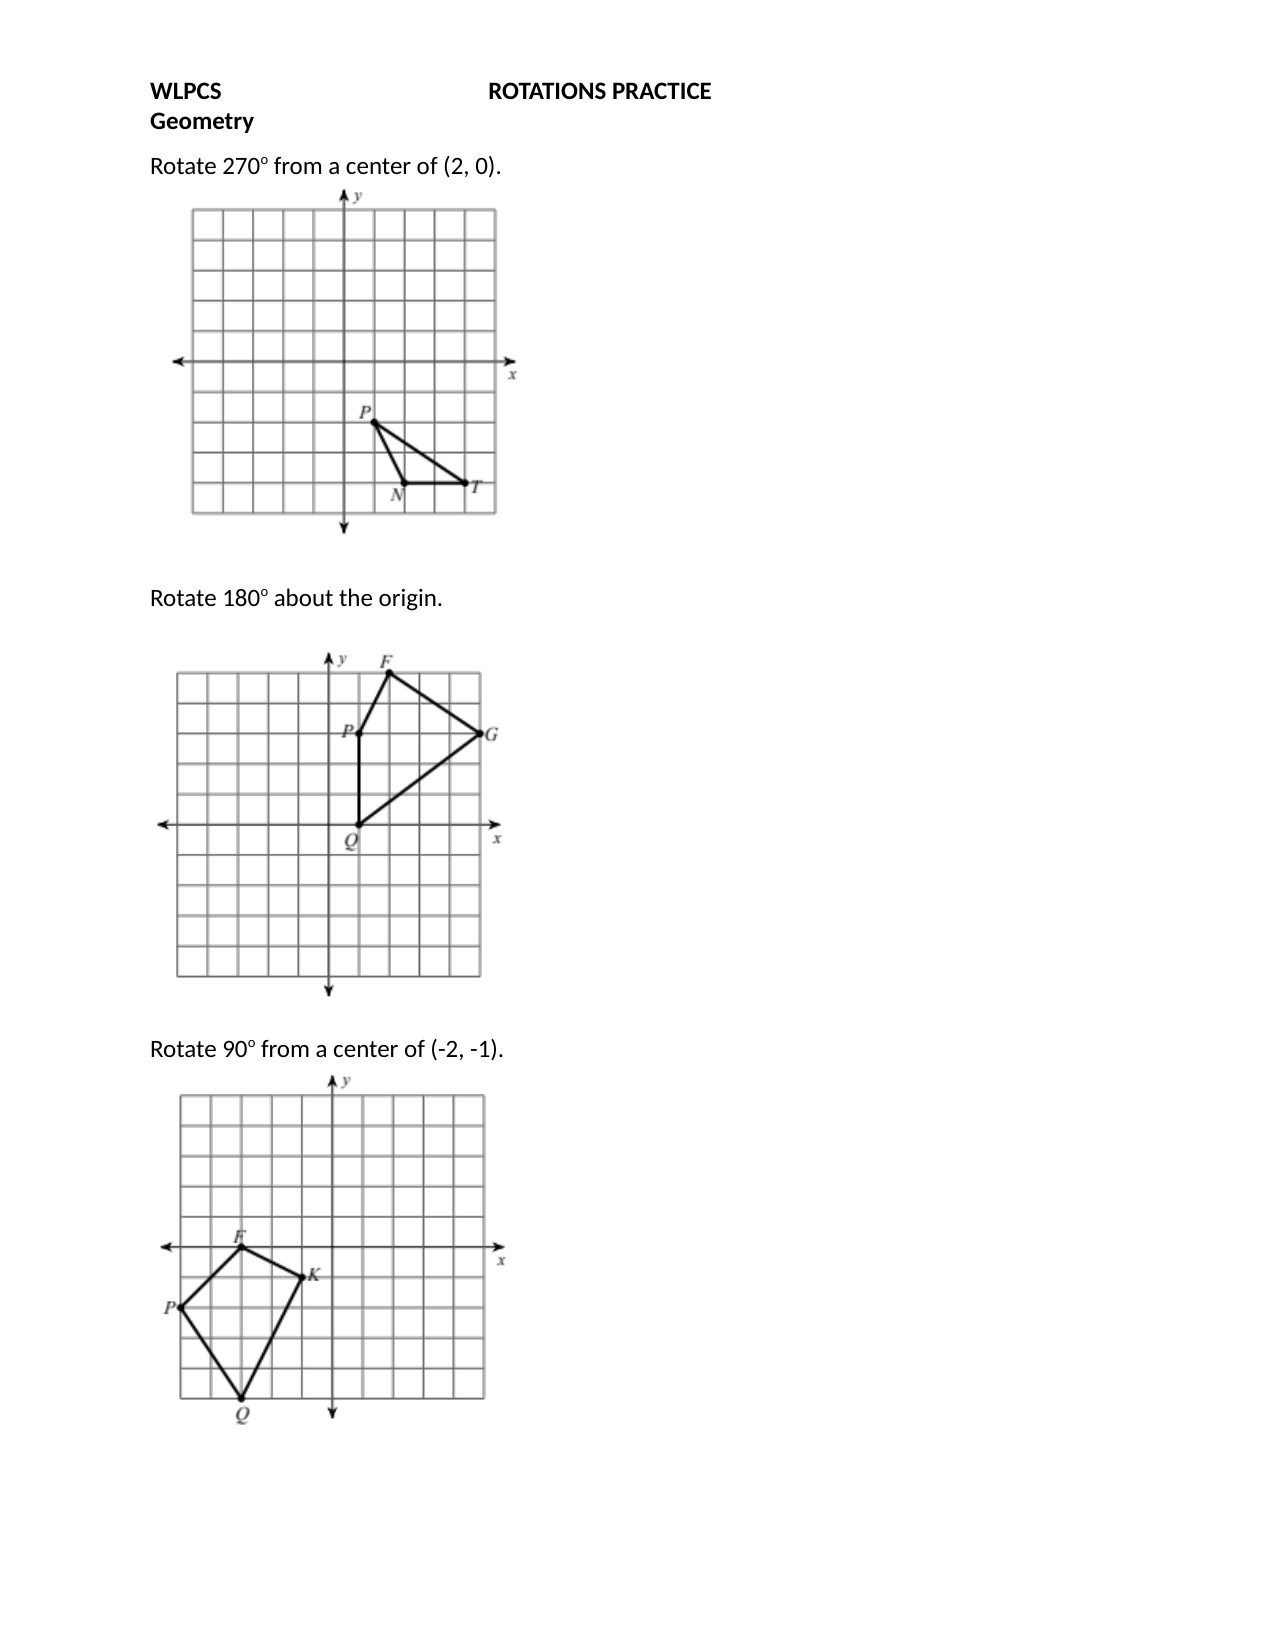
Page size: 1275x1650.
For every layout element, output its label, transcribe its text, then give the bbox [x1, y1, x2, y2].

text Rotate 90o from a center of (-2, -1). [150, 1033, 1125, 1063]
text Rotate 270o from a center of (2, 0). [150, 150, 1125, 181]
text Rotate 180o about the origin. [150, 582, 1125, 613]
